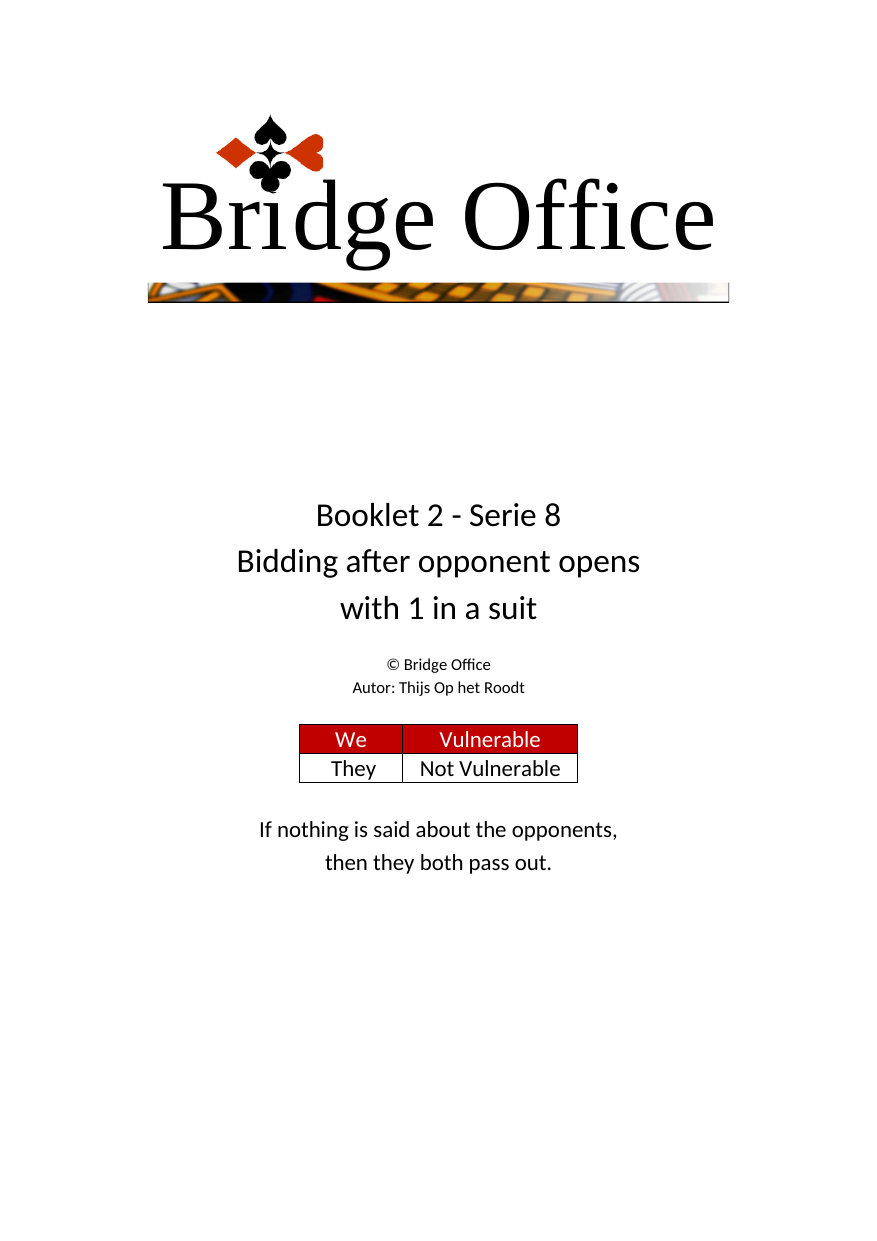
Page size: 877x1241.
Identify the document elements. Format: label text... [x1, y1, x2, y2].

table_cell Not Vulnerable [403, 754, 577, 782]
text Booklet 2 - Serie 8 [148, 447, 729, 534]
table_cell They [300, 754, 402, 782]
table_header Vulnerable [403, 725, 577, 753]
text with 1 in a suit © Bridge Office [148, 587, 729, 674]
picture [147, 283, 730, 303]
text Autor: Thijs Op het Roodt [148, 677, 729, 698]
text Bidding after opponent opens [148, 540, 729, 581]
text If nothing is said about the opponents, [148, 816, 729, 843]
table_header We [300, 725, 402, 753]
text then they both pass out. [148, 848, 729, 876]
